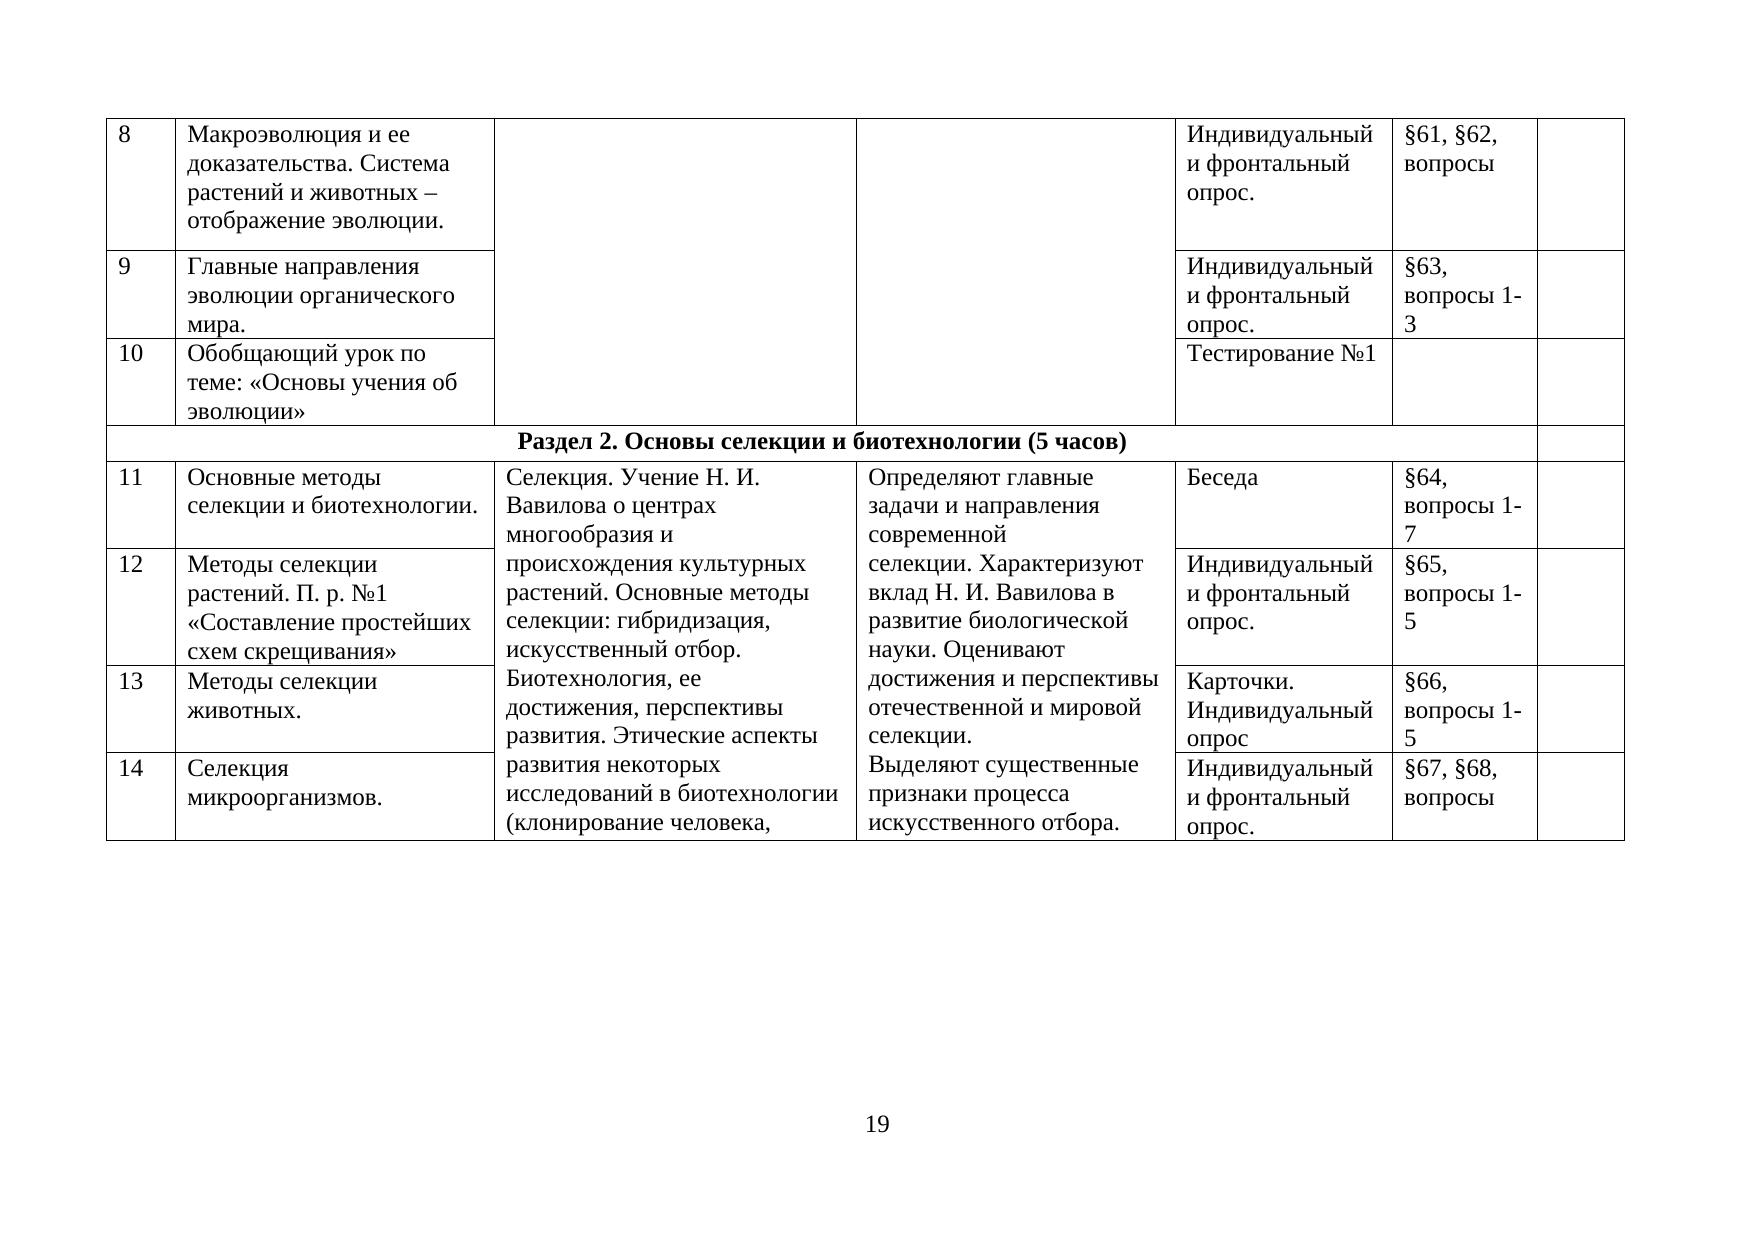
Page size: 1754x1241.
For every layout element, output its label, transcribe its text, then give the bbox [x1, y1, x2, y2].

table_cell [1538, 462, 1624, 548]
table_cell §67, §68, вопросы [1393, 753, 1537, 839]
table_cell §61, §62, вопросы [1393, 119, 1537, 250]
table_cell §63, вопросы 1-3 [1393, 251, 1537, 337]
table_cell Методы селекции животных. [176, 666, 494, 752]
table_cell Индивидуальный и фронтальный опрос. [1176, 549, 1392, 665]
table_cell Карточки. Индивидуальный опрос [1176, 666, 1392, 752]
table_cell Главные направления эволюции органического мира. [176, 251, 494, 337]
table_cell [1538, 339, 1624, 425]
table_cell Макроэволюция и ее доказательства. Система растений и животных – отображение эволюции. [176, 119, 494, 250]
table_cell Основные методы селекции и биотехнологии. [176, 462, 494, 548]
table_cell 10 [107, 339, 175, 425]
table_cell Селекция. Учение Н. И. Вавилова о центрах многообразия и происхождения культурных растений. Основные методы селекции: гибридизация, искусственный отбор. Биотехнология, ее достижения, перспективы развития. Этические аспекты развития некоторых исследований в биотехнологии (клонирование человека, направленное изменение генома, искусственное оплодотворение) [495, 462, 856, 839]
table_cell Индивидуальный и фронтальный опрос. [1176, 119, 1392, 250]
table_cell [1538, 119, 1624, 250]
table_cell [1538, 251, 1624, 337]
table_cell Тестирование №1 [1176, 339, 1392, 425]
table_cell 11 [107, 462, 175, 548]
table_cell §65, вопросы 1-5 [1393, 549, 1537, 665]
table_cell 8 [107, 119, 175, 250]
table_cell Определяют главные задачи и направления современной селекции. Характеризуют вклад Н. И. Вавилова в развитие биологической науки. Оценивают достижения и перспективы отечественной и мировой селекции. Выделяют существенные признаки процесса искусственного отбора. Сравнивают естественный и искусственный отбор и делают выводы на основе сравнения. Оценивают достижения и перспективы развития современной биотехнологии. Анализируют и оценивают этические аспекты некоторых исследований в области биотехнологии [857, 462, 1175, 839]
table_cell Беседа [1176, 462, 1392, 548]
table_cell [1538, 666, 1624, 752]
table_cell Раздел 2. Основы селекции и биотехнологии (5 часов) [107, 426, 1537, 461]
table_cell [1393, 339, 1537, 425]
table_cell 9 [107, 251, 175, 337]
table_cell [1538, 753, 1624, 839]
table_cell Методы селекции растений. П. р. №1 «Составление простейших схем скрещивания» [176, 549, 494, 665]
table_cell Обобщающий урок по теме: «Основы учения об эволюции» [176, 339, 494, 425]
table_cell Селекция микроорганизмов. [176, 753, 494, 839]
table_cell Индивидуальный и фронтальный опрос. [1176, 251, 1392, 337]
table_cell §66, вопросы 1-5 [1393, 666, 1537, 752]
table_cell Индивидуальный и фронтальный опрос. [1176, 753, 1392, 839]
table_cell [1538, 549, 1624, 665]
table_cell §64, вопросы 1-7 [1393, 462, 1537, 548]
table_cell [1538, 426, 1624, 461]
table_cell 12 [107, 549, 175, 665]
table_cell 14 [107, 753, 175, 839]
table_cell 13 [107, 666, 175, 752]
